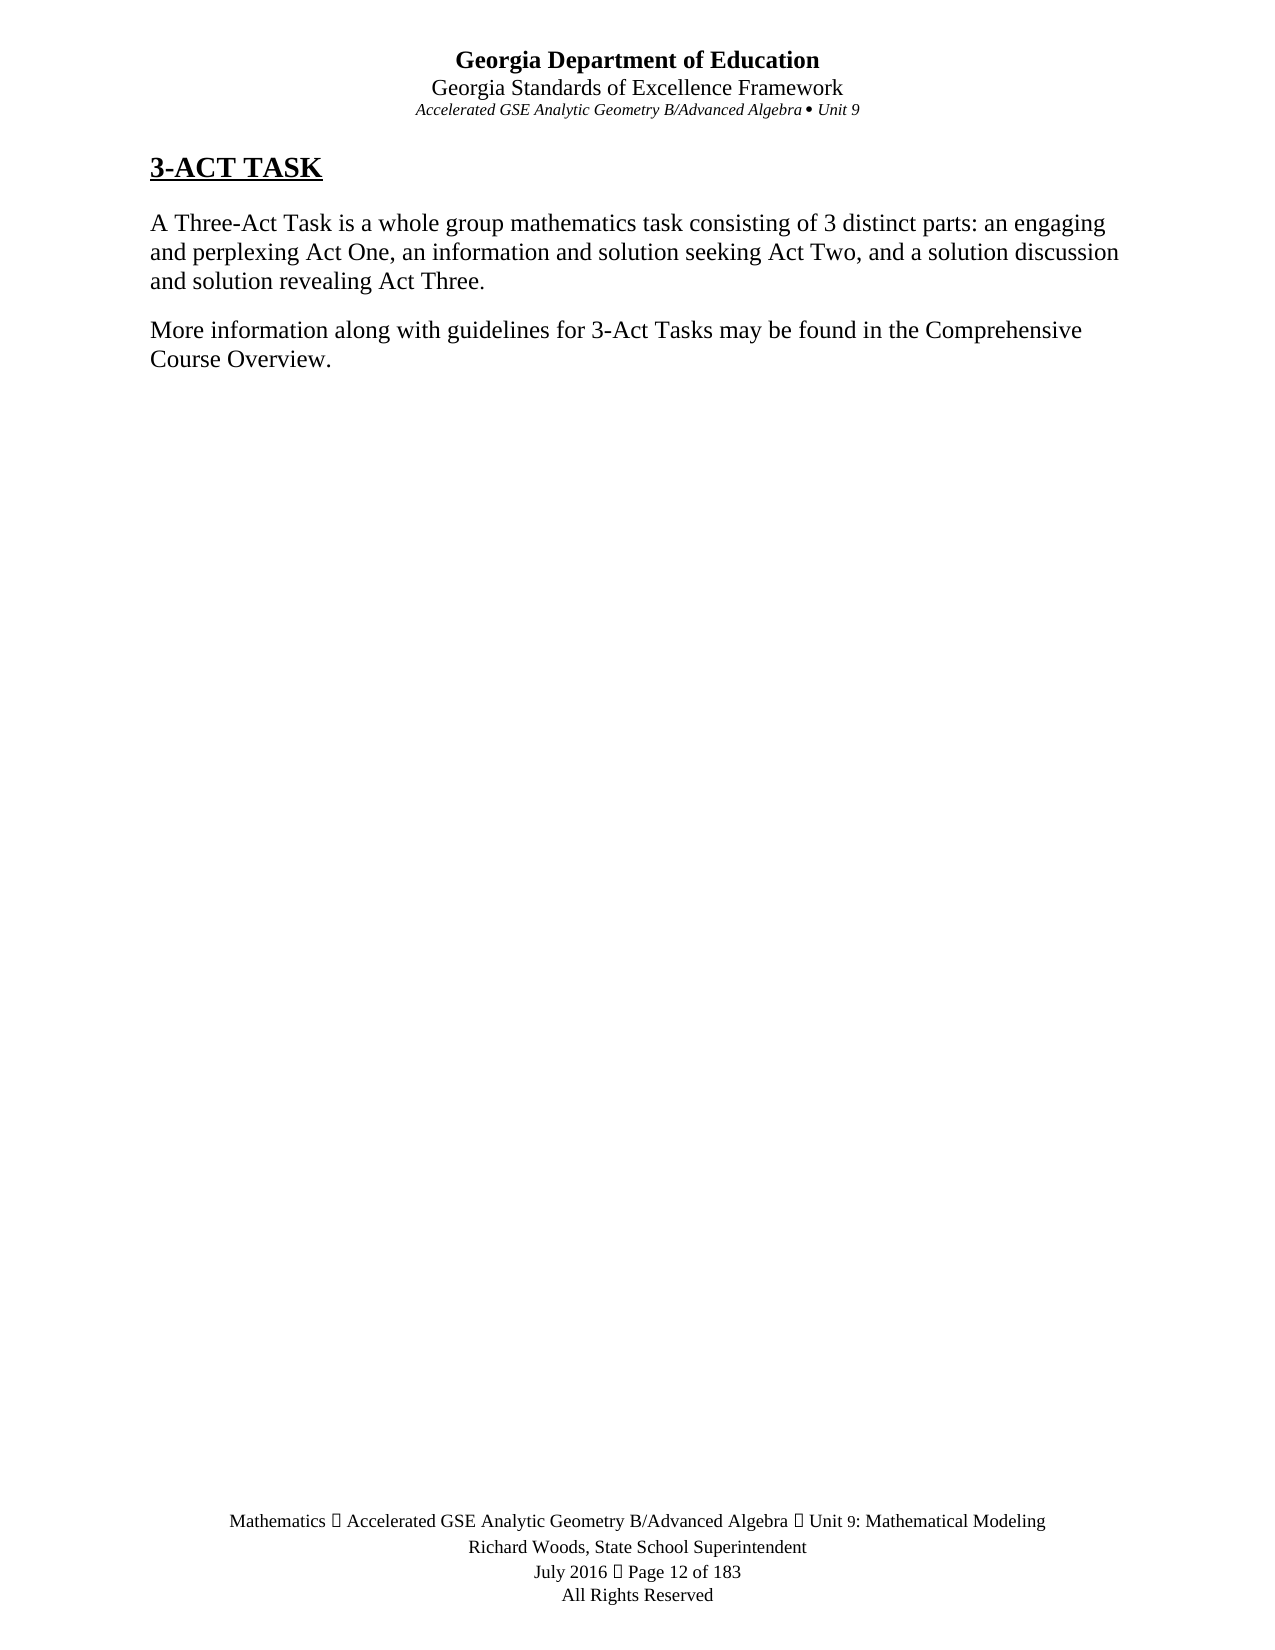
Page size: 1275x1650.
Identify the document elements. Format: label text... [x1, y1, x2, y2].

text 3-ACT TASK [150, 150, 1125, 183]
text More information along with guidelines for 3-Act Tasks may be found in the Comprehensive Course Overview. [332, 316, 1125, 373]
text A Three-Act Task is a whole group mathematics task consisting of 3 distinct parts: an engaging and perplexing Act One, an information and solution seeking Act Two, and a solution discussion and solution revealing Act Three. [150, 208, 1125, 295]
